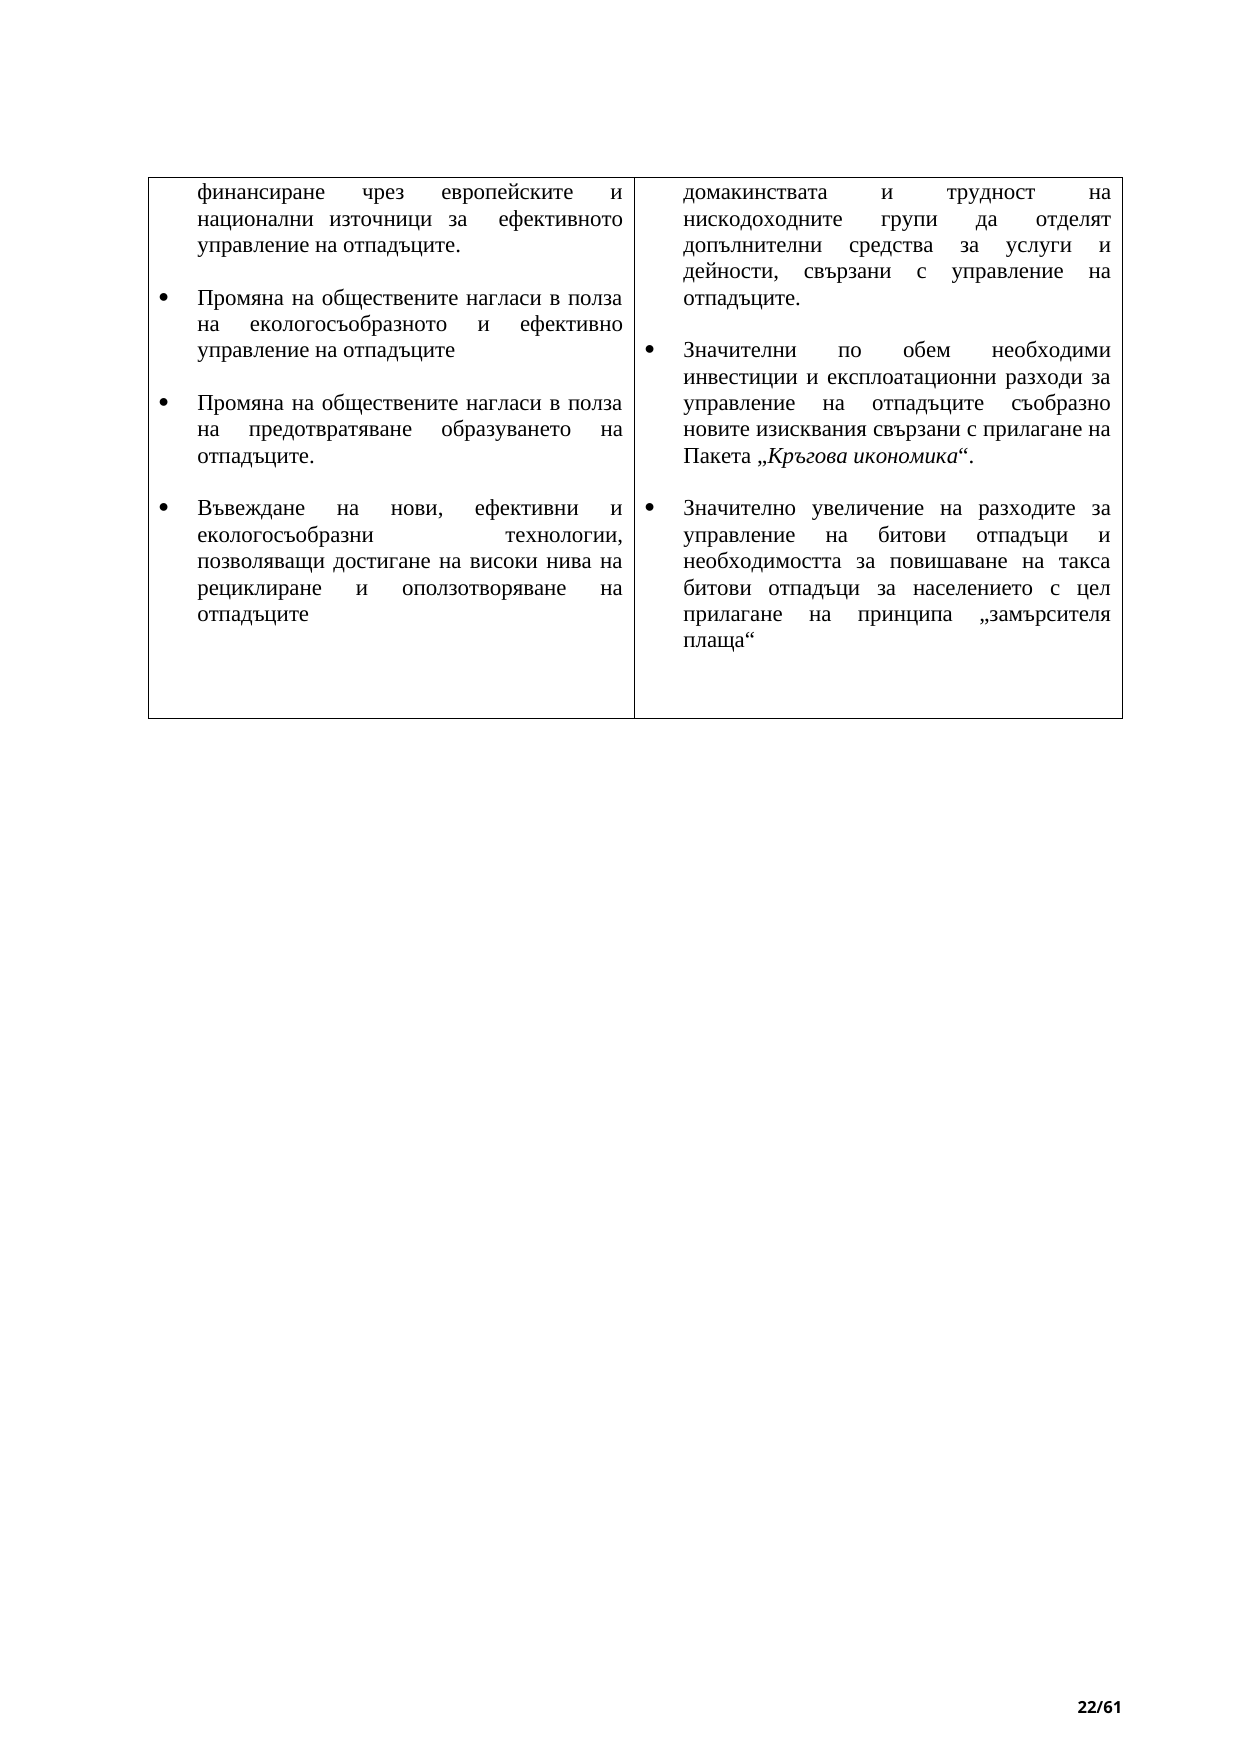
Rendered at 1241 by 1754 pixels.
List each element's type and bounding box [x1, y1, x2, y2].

table_cell [635, 178, 1122, 718]
table_cell [149, 178, 634, 718]
